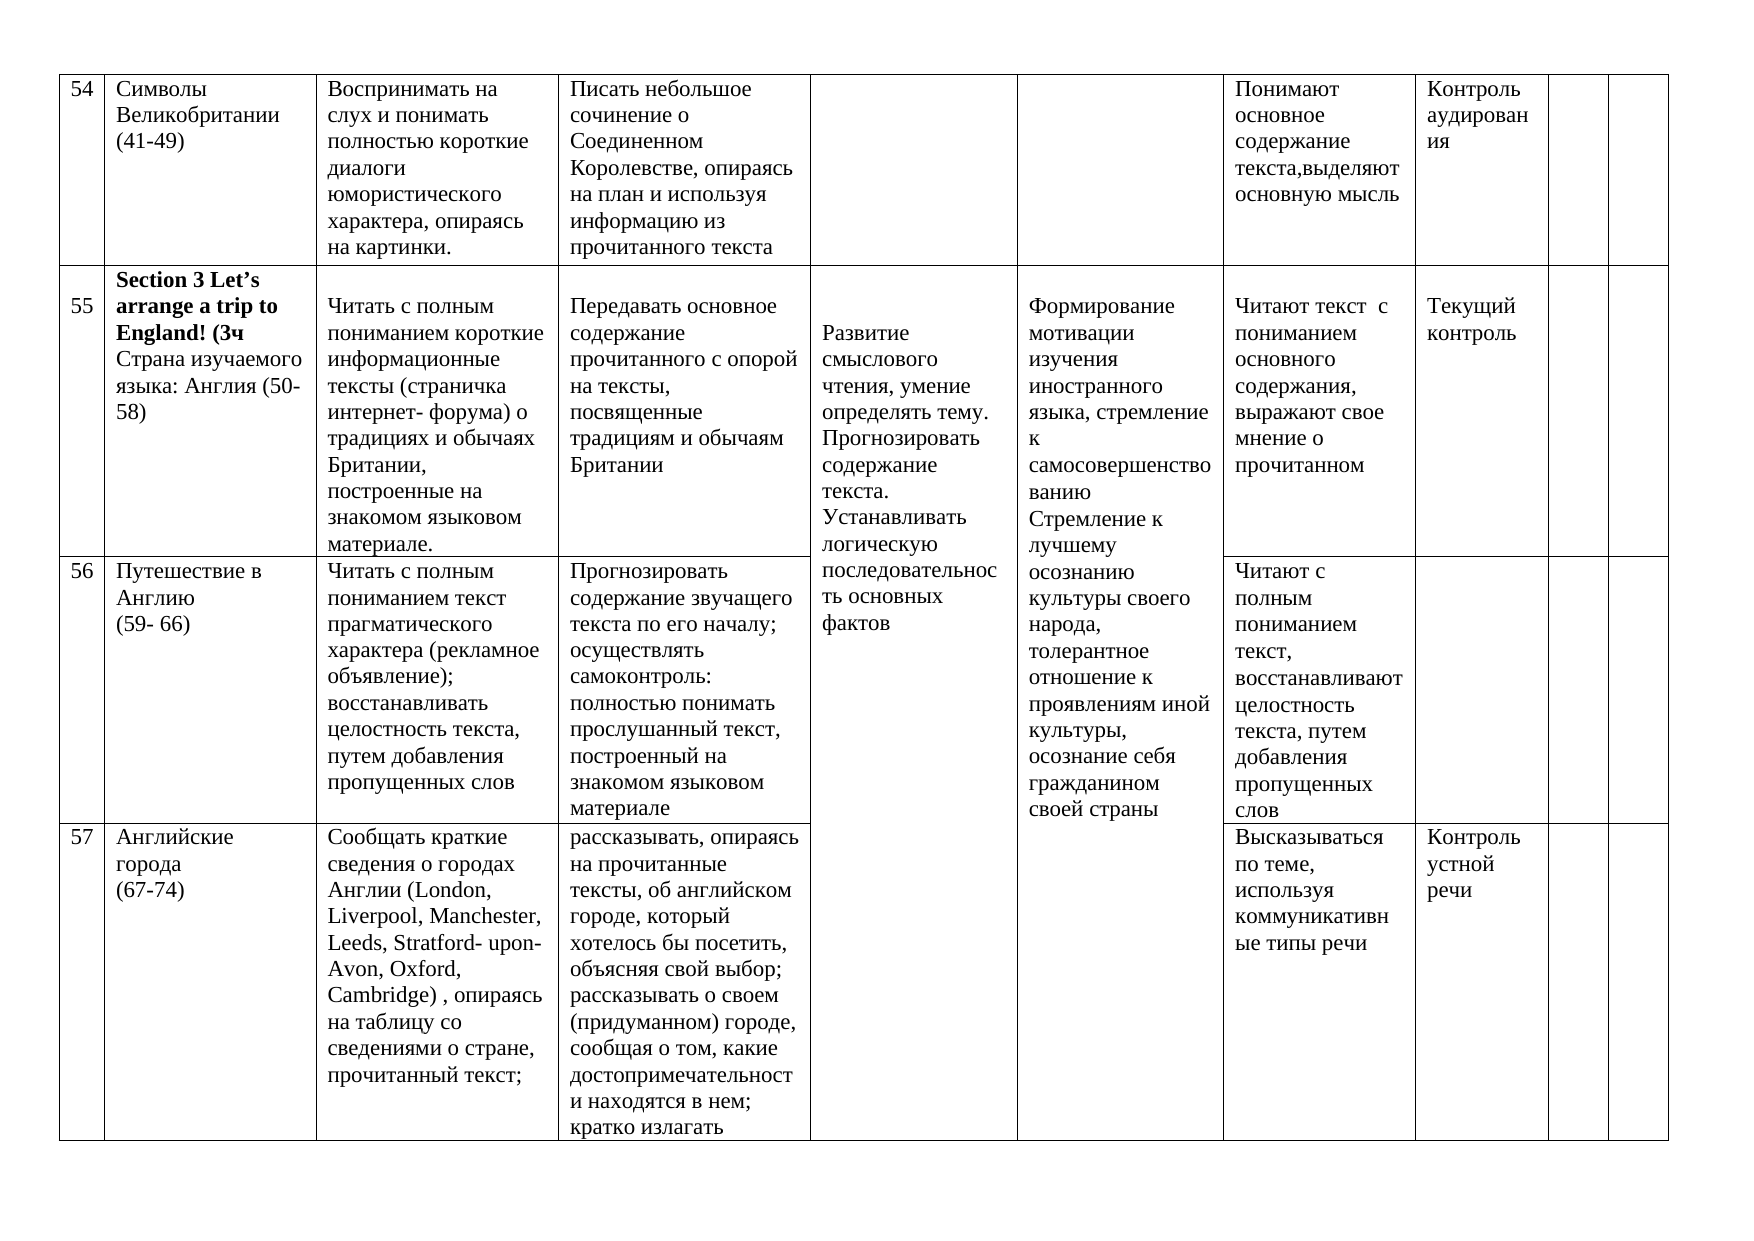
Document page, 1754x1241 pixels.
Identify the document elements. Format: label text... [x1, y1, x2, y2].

table_cell 55 [60, 266, 104, 556]
table_cell [1609, 266, 1668, 556]
table_cell Воспринимать на слух и понимать полностью короткие диалоги юмористического характера, опираясь на картинки. [317, 75, 558, 265]
table_cell Символы Великобритании (41-49) [105, 75, 316, 265]
table_cell Читают текст с пониманием основного содержания, выражают свое мнение о прочитанном [1224, 266, 1415, 556]
table_cell Текущий контроль [1416, 266, 1548, 556]
table_cell 56 [60, 557, 104, 822]
table_cell [1549, 824, 1608, 1140]
table_cell Читать с полным пониманием короткие информационные тексты (страничка интернет- форума) о традициях и обычаях Британии, построенные на знакомом языковом материале. [317, 266, 558, 556]
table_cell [105, 824, 316, 1140]
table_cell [1416, 824, 1548, 1140]
table_cell [1609, 557, 1668, 822]
table_cell Прогнозировать содержание звучащего текста по его началу; осуществлять самоконтроль: полностью понимать прослушанный текст, построенный на знакомом языковом материале [559, 557, 810, 822]
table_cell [317, 824, 558, 1140]
table_cell [1416, 557, 1548, 822]
table_cell [1549, 557, 1608, 822]
table_cell Развитие смыслового чтения, умение определять тему. Прогнозировать содержание текста. Устанавливать логическую последовательность основных фактов [811, 266, 1017, 1140]
table_cell Формирование мотивации изучения иностранного языка, стремление к самосовершенствованию Стремление к лучшему осознанию культуры своего народа, толерантное отношение к проявлениям иной культуры, осознание себя гражданином своей страны [1018, 266, 1223, 1140]
table_cell Читать с полным пониманием текст прагматического характера (рекламное объявление); восстанавливать целостность текста, путем добавления пропущенных слов [317, 557, 558, 822]
table_cell 57 [60, 824, 104, 1140]
table_cell Писать небольшое сочинение о Соединенном Королевстве, опираясь на план и используя информацию из прочитанного текста [559, 75, 810, 265]
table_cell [559, 824, 810, 1140]
table_cell Section 3 Let’s arrange a trip to England! (3ч Страна изучаемого языка: Англия (50-58) [105, 266, 316, 556]
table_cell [1224, 824, 1415, 1140]
table_cell [1609, 824, 1668, 1140]
table_cell Контроль аудирования [1416, 75, 1548, 265]
table_cell [1549, 75, 1608, 265]
table_cell Путешествие в Англию (59- 66) [105, 557, 316, 822]
table_cell Понимают основное содержание текста,выделяют основную мысль [1224, 75, 1415, 265]
table_cell Передавать основное содержание прочитанного с опорой на тексты, посвященные традициям и обычаям Британии [559, 266, 810, 556]
table_cell [1549, 266, 1608, 556]
table_cell Читают с полным пониманием текст, восстанавливают целостность текста, путем добавления пропущенных слов [1224, 557, 1415, 822]
table_cell 54 [60, 75, 104, 265]
table_cell [1609, 75, 1668, 265]
